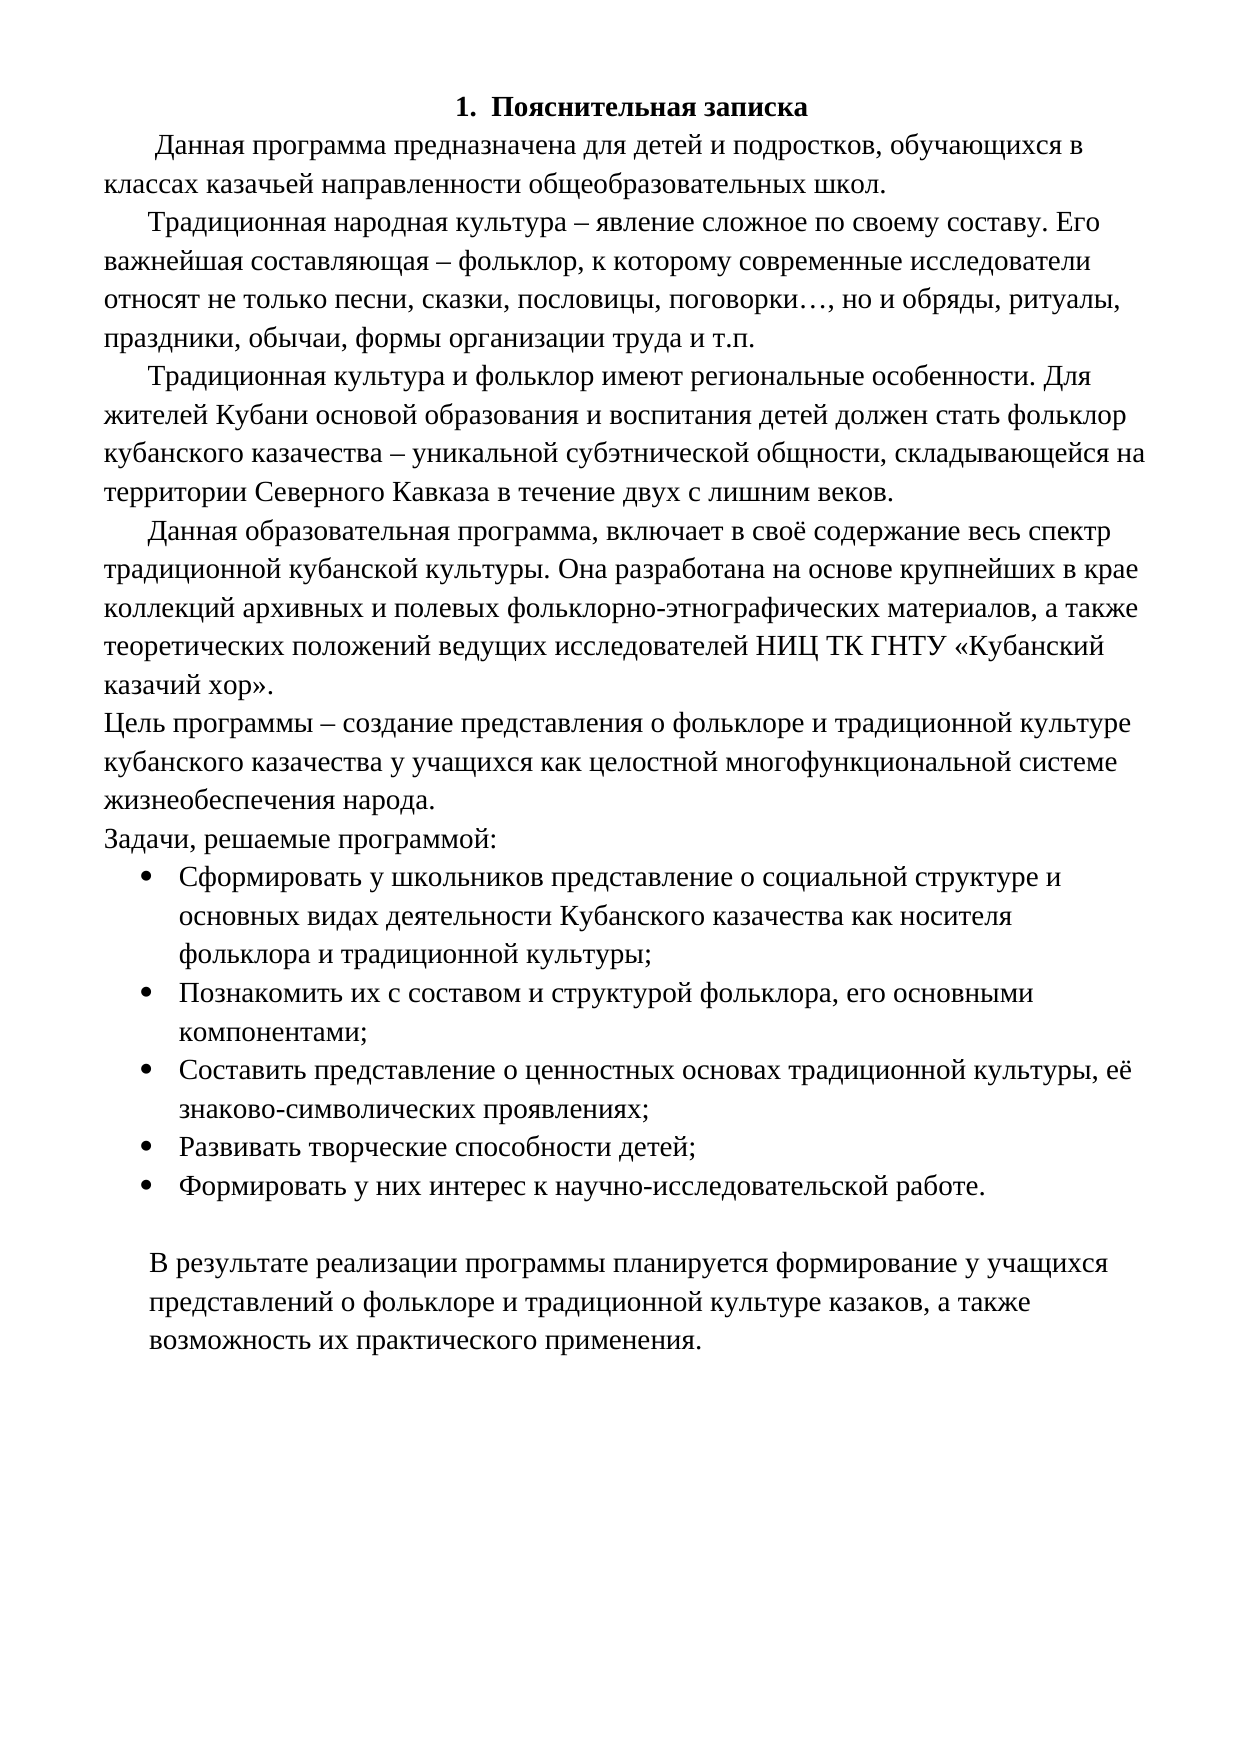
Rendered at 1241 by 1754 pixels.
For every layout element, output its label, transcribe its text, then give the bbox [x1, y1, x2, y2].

list В результате реализации программы планируется формирование у учащихся представлений о фольклоре и традиционной культуре казаков, а также возможность их практического применения. [149, 1245, 1152, 1356]
list Задачи, решаемые программой: [103, 821, 1152, 854]
list Формировать у них интерес к научно-исследовательской работе. [141, 1168, 1152, 1202]
list Сформировать у школьников представление о социальной структуре и основных видах деятельности Кубанского казачества как носителя фольклора и традиционной культуры; [141, 859, 1152, 970]
list Цель программы – создание представления о фольклоре и традиционной культуре кубанского казачества у учащихся как целостной многофункциональной системе жизнеобеспечения народа. [103, 705, 1152, 816]
list Составить представление о ценностных основах традиционной культуры, её знаково-символических проявлениях; [141, 1052, 1152, 1124]
list Традиционная культура и фольклор имеют региональные особенности. Для жителей Кубани основой образования и воспитания детей должен стать фольклор кубанского казачества – уникальной субэтнической общности, складывающейся на территории Северного Кавказа в течение двух с лишним веков. [103, 358, 1152, 508]
list Пояснительная записка [103, 89, 1152, 122]
list Развивать творческие способности детей; [141, 1129, 1152, 1163]
list Данная программа предназначена для детей и подростков, обучающихся в классах казачьей направленности общеобразовательных школ. [103, 127, 1152, 199]
list Данная образовательная программа, включает в своё содержание весь спектр традиционной кубанской культуры. Она разработана на основе крупнейших в крае коллекций архивных и полевых фольклорно-этнографических материалов, а также теоретических положений ведущих исследователей НИЦ ТК ГНТУ «Кубанский казачий хор». [103, 513, 1152, 700]
list Традиционная народная культура – явление сложное по своему составу. Его важнейшая составляющая – фольклор, к которому современные исследователи относят не только песни, сказки, пословицы, поговорки…, но и обряды, ритуалы, праздники, обычаи, формы организации труда и т.п. [103, 204, 1152, 353]
list Познакомить их с составом и структурой фольклора, его основными компонентами; [141, 975, 1152, 1047]
